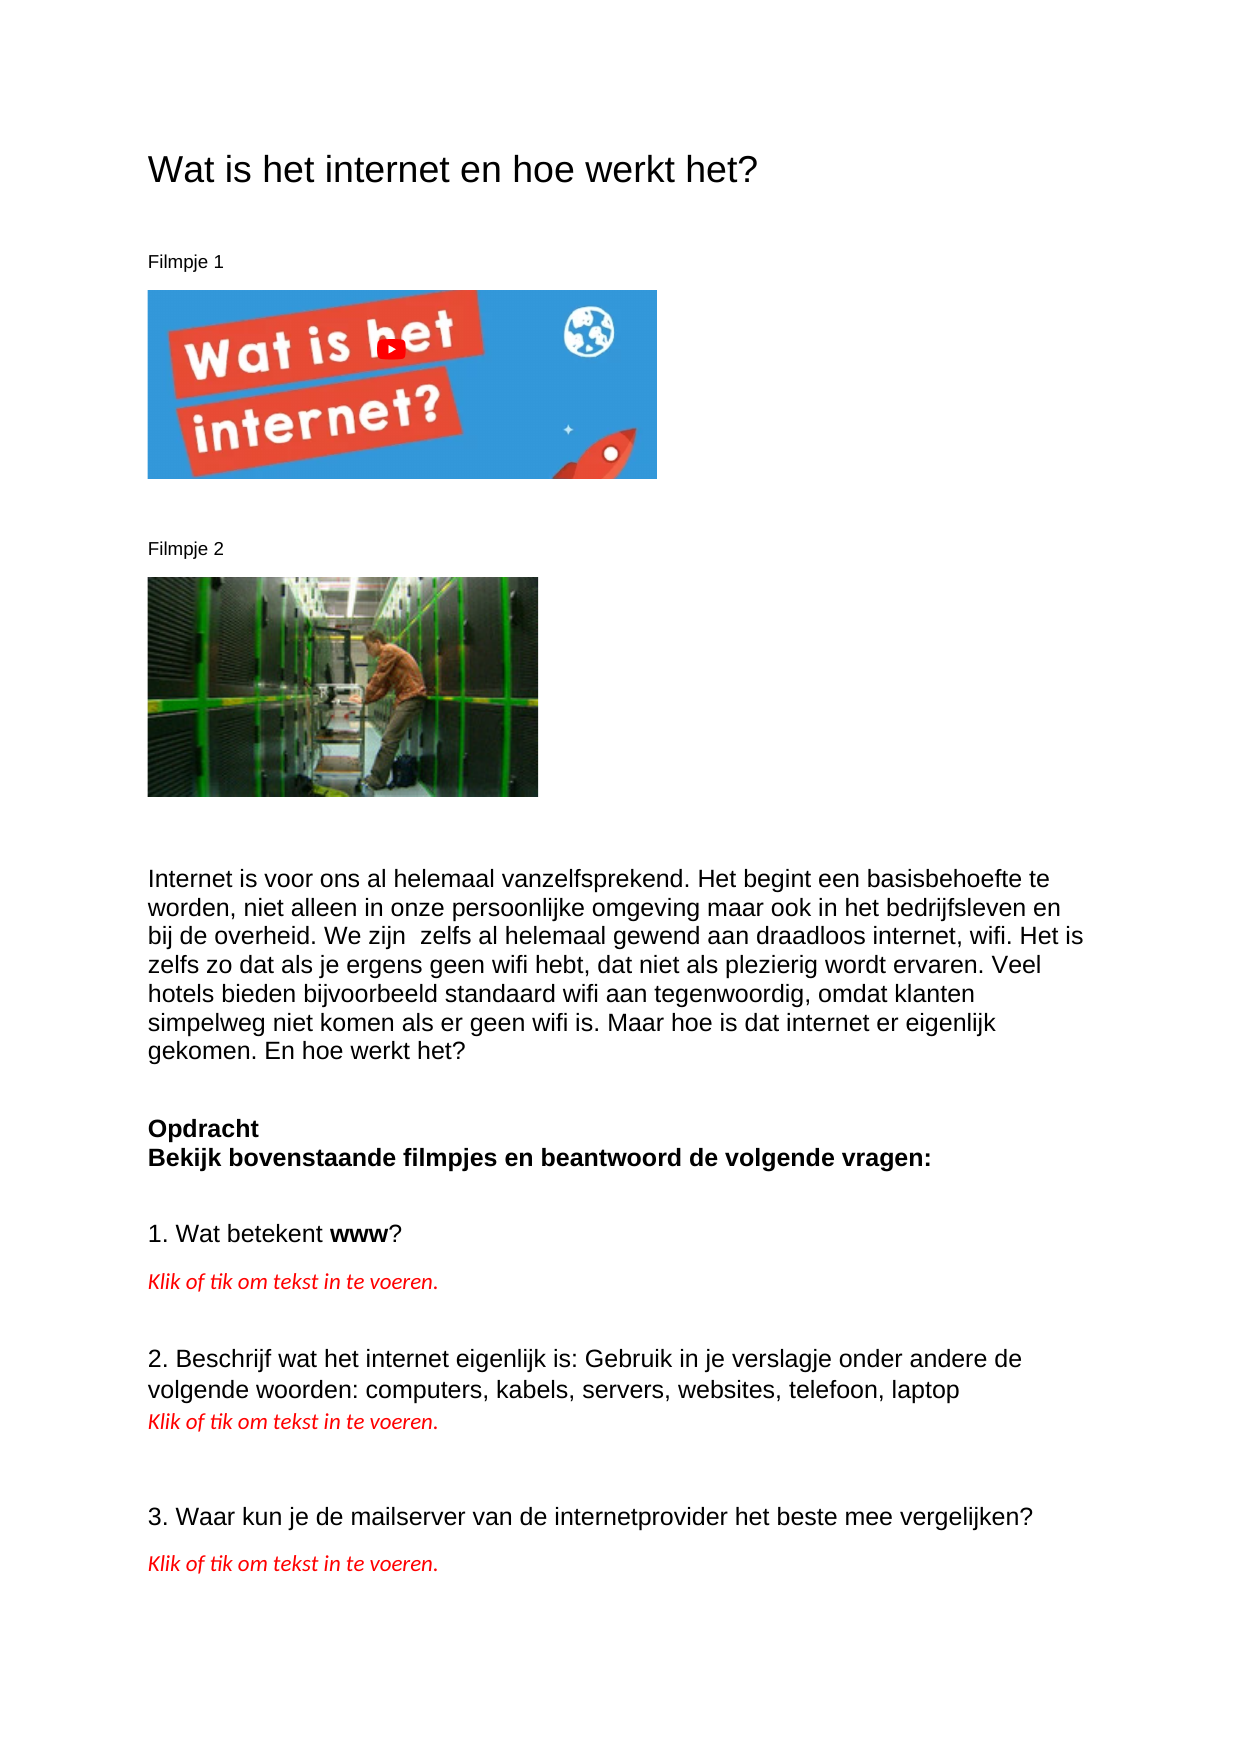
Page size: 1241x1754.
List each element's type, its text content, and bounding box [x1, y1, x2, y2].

text Internet is voor ons al helemaal vanzelfsprekend. Het begint een basisbehoefte te worden, niet alleen in onze persoonlijke omgeving maar ook in het bedrijfsleven en bij de overheid. We zijn zelfs al helemaal gewend aan draadloos internet, wifi. Het is zelfs zo dat als je ergens geen wifi hebt, dat niet als plezierig wordt ervaren. Veel hotels bieden bijvoorbeeld standaard wifi aan tegenwoordig, omdat klanten simpelweg niet komen als er geen wifi is. Maar hoe is dat internet er eigenlijk gekomen. En hoe werkt het? [148, 864, 1093, 1065]
text Opdracht [148, 1114, 1093, 1143]
text 1. Wat betekent www? [148, 1219, 1093, 1248]
picture [147, 290, 657, 479]
text Bekijk bovenstaande filmpjes en beantwoord de volgende vragen: [148, 1143, 1093, 1171]
text 2. Beschrijf wat het internet eigenlijk is: Gebruik in je verslagje onder andere de volgende woorden: computers, kabels, servers, websites, telefoon, laptop [148, 1344, 1093, 1435]
text 3. Waar kun je de mailserver van de internetprovider het beste mee vergelijken? [148, 1502, 1093, 1531]
text Filmpje 2 [148, 537, 1093, 559]
text Filmpje 1 [148, 251, 1093, 272]
text Wat is het internet en hoe werkt het? [148, 148, 1093, 191]
picture [147, 577, 539, 797]
